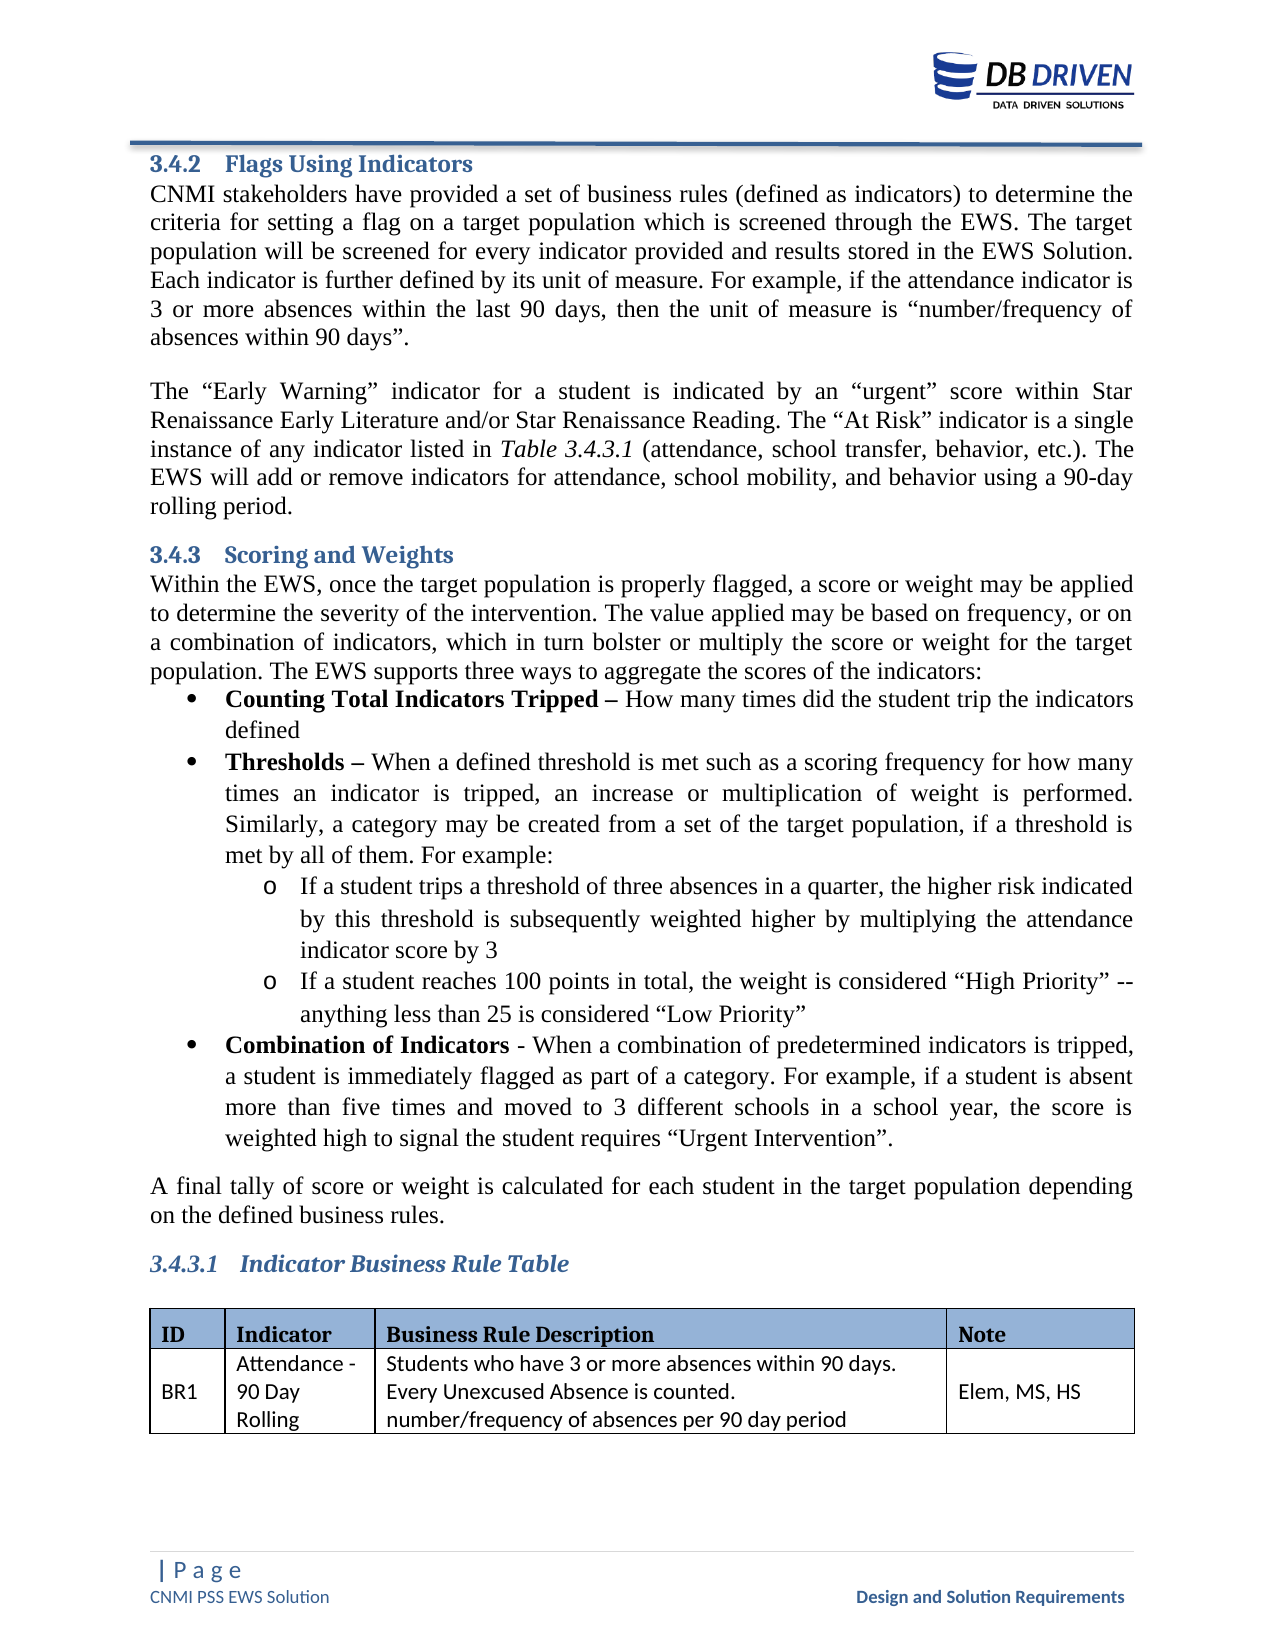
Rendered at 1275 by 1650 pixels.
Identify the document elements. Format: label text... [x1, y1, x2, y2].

text A final tally of score or weight is calculated for each student in the target population depending on the defined business rules. [150, 1171, 1134, 1228]
subtitle Scoring and Weights [150, 541, 1134, 569]
table_header Business Rule Description [376, 1309, 946, 1348]
text The “Early Warning” indicator for a student is indicated by an “urgent” score within Star Renaissance Early Literature and/or Star Renaissance Reading. The “At Risk” indicator is a single instance of any indicator listed in Table 3.4.3.1 (attendance, school transfer, behavior, etc.). The EWS will add or remove indicators for attendance, school mobility, and behavior using a 90-day rolling period. [150, 376, 1134, 520]
subtitle Indicator Business Rule Table [150, 1249, 1134, 1279]
table_header Note [947, 1309, 1134, 1348]
picture [932, 52, 1135, 109]
table_header Indicator [226, 1309, 374, 1348]
list If a student trips a threshold of three absences in a quarter, the higher risk indicated by this threshold is subsequently weighted higher by multiplying the attendance indicator score by 3 [262, 871, 1134, 964]
list Counting Total Indicators Tripped – How many times did the student trip the indicators defined [187, 684, 1134, 744]
list Thresholds – When a defined threshold is met such as a scoring frequency for how many times an indicator is tripped, an increase or multiplication of weight is performed. Similarly, a category may be created from a set of the target population, if a threshold is met by all of them. For example: [187, 747, 1134, 868]
table_header ID [151, 1309, 224, 1348]
list If a student reaches 100 points in total, the weight is considered “High Priority” --anything less than 25 is considered “Low Priority” [262, 966, 1134, 1028]
table_cell Attendance - 90 Day Rolling [226, 1349, 374, 1433]
text CNMI stakeholders have provided a set of business rules (defined as indicators) to determine the criteria for setting a flag on a target population which is screened through the EWS. The target population will be screened for every indicator provided and results stored in the EWS Solution. Each indicator is further defined by its unit of measure. For example, if the attendance indicator is 3 or more absences within the last 90 days, then the unit of measure is “number/frequency of absences within 90 days”. [150, 179, 1134, 351]
list Combination of Indicators - When a combination of predetermined indicators is tripped, a student is immediately flagged as part of a category. For example, if a student is absent more than five times and moved to 3 different schools in a school year, the score is weighted high to signal the student requires “Urgent Intervention”. [187, 1030, 1134, 1152]
table_cell Elem, MS, HS [947, 1349, 1134, 1433]
table_cell BR1 [151, 1349, 224, 1433]
table_cell Students who have 3 or more absences within 90 days. Every Unexcused Absence is counted. number/frequency of absences per 90 day period [376, 1349, 946, 1433]
text Within the EWS, once the target population is properly flagged, a score or weight may be applied to determine the severity of the intervention. The value applied may be based on frequency, or on a combination of indicators, which in turn bolster or multiply the score or weight for the target population. The EWS supports three ways to aggregate the scores of the indicators: [150, 569, 1134, 684]
subtitle Flags Using Indicators [150, 150, 1134, 179]
